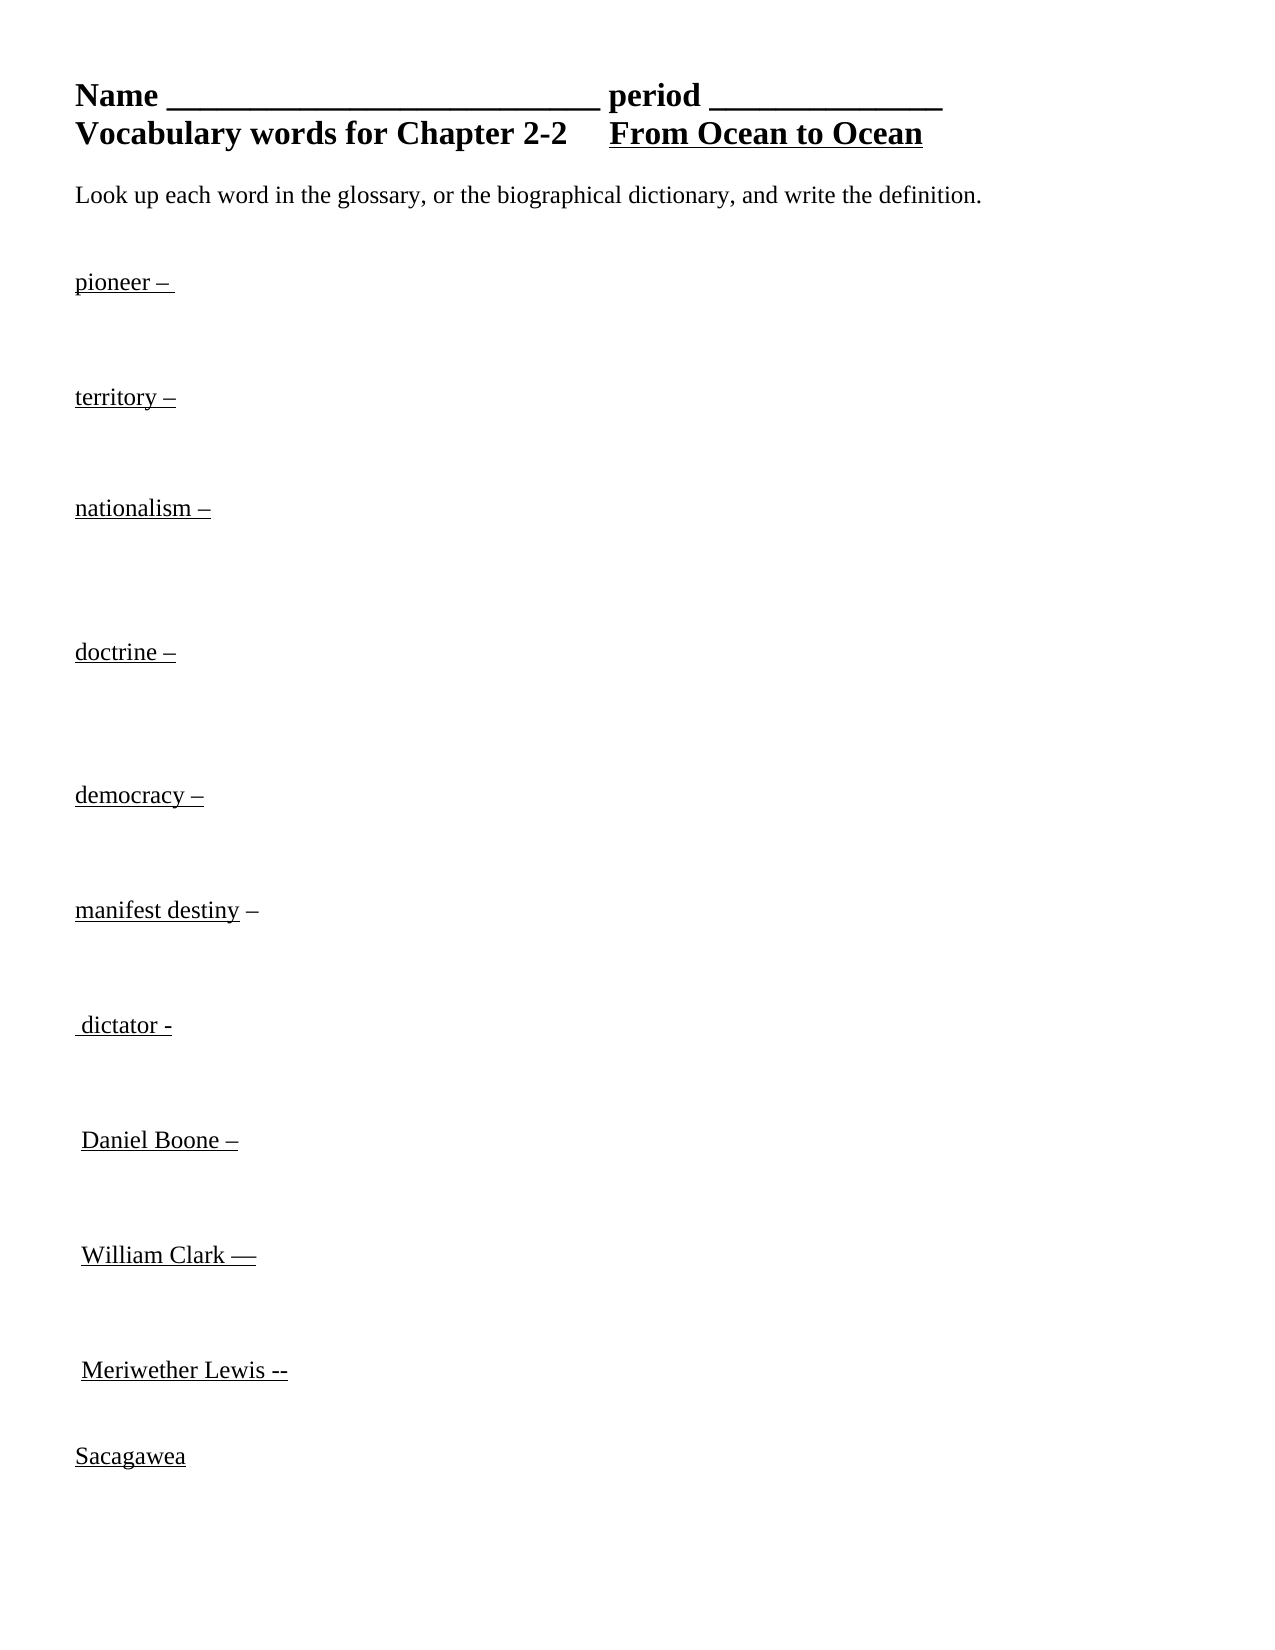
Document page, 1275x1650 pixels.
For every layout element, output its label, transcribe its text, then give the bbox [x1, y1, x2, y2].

text Vocabulary words for Chapter 2-2 From Ocean to Ocean [75, 113, 1200, 152]
text Daniel Boone – [75, 1125, 1200, 1153]
text William Clark — [75, 1240, 1200, 1268]
text manifest destiny – [75, 896, 1200, 924]
text Meriwether Lewis -- [75, 1355, 1200, 1383]
text Name __________________________ period ______________ [75, 75, 1200, 113]
text democracy – [75, 781, 1200, 809]
text Look up each word in the glossary, or the biographical dictionary, and write the definition. [75, 180, 1200, 209]
text doctrine – [75, 637, 1200, 666]
text Sacagawea [75, 1441, 1200, 1470]
text dictator - [75, 1010, 1200, 1038]
text nationalism – [75, 493, 1200, 522]
text territory – [75, 382, 1200, 410]
text pioneer – [75, 267, 1200, 295]
